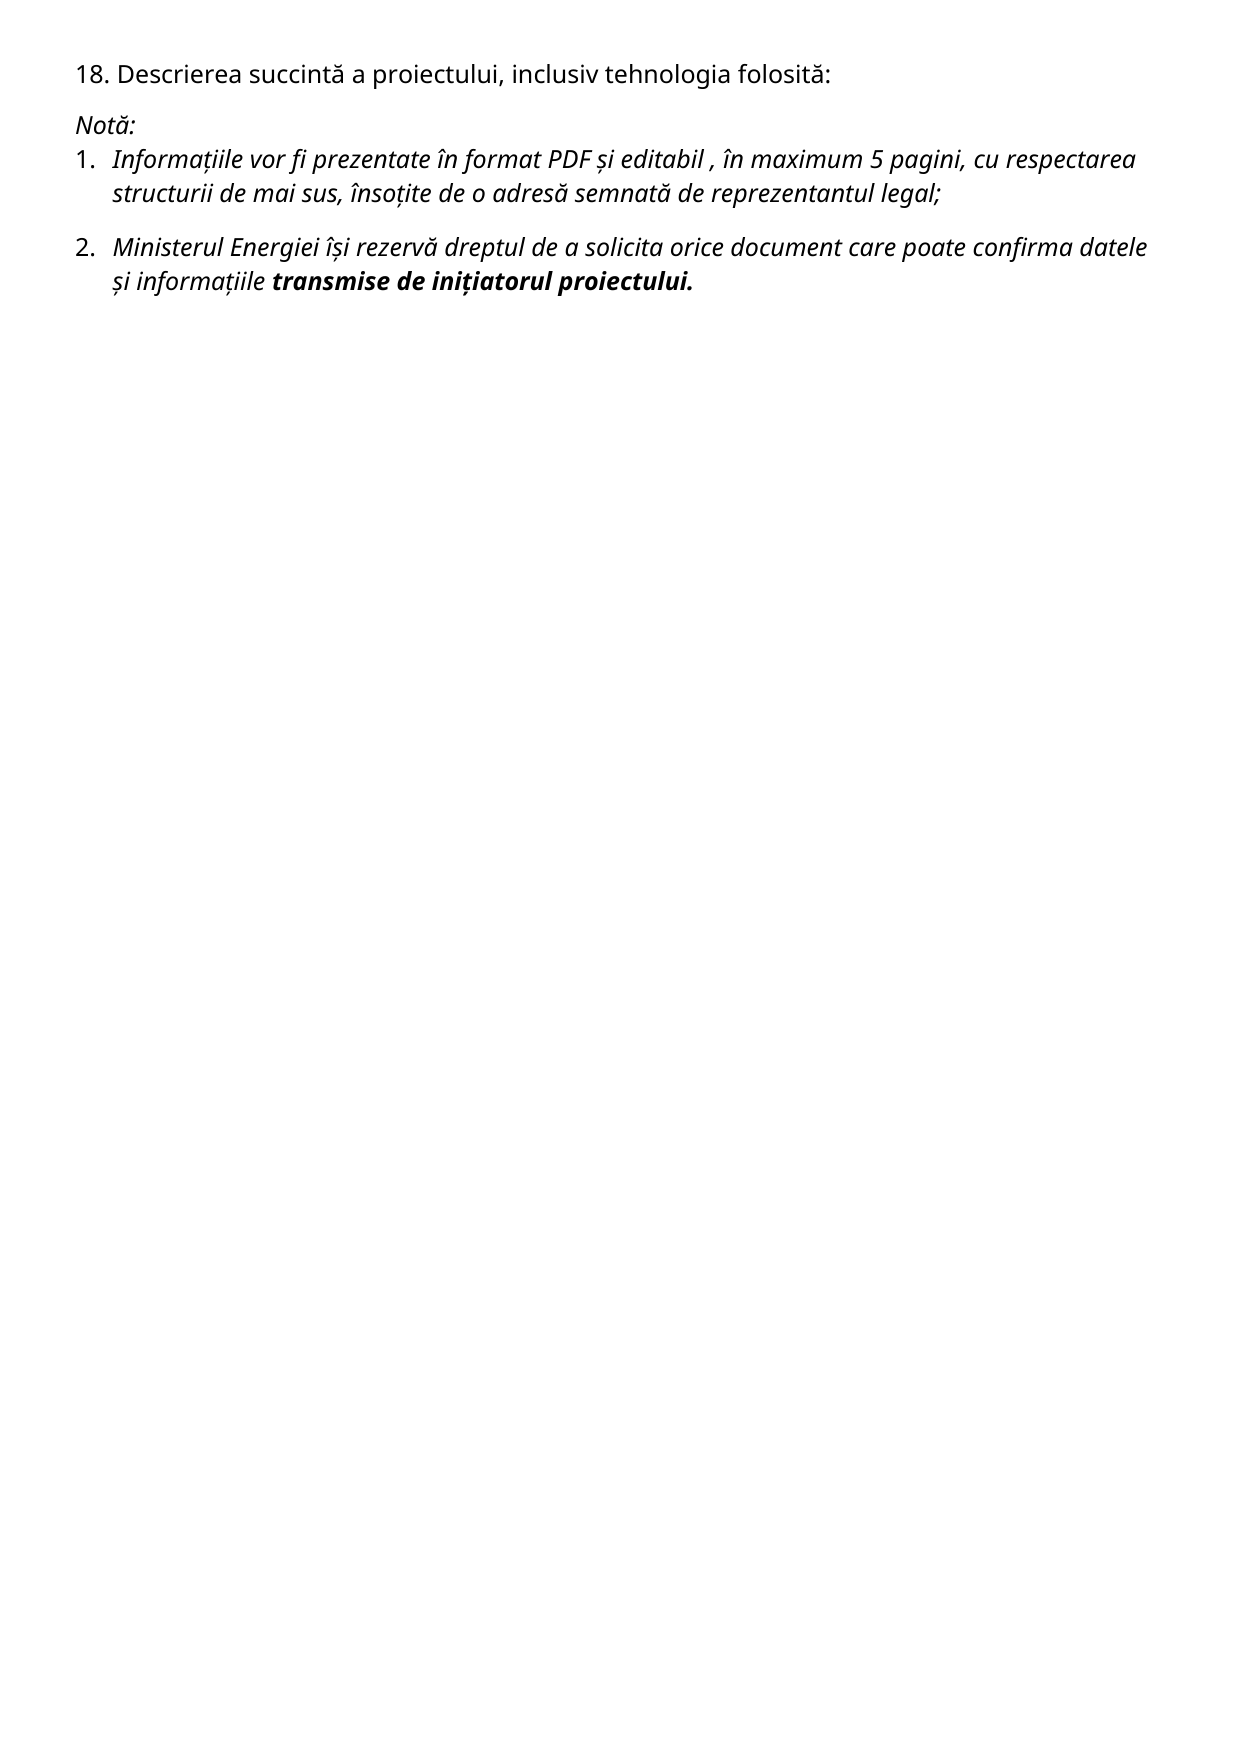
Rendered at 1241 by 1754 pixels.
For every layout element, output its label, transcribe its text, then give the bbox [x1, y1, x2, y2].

text 18. Descrierea succintă a proiectului, inclusiv tehnologia folosită: [75, 56, 1165, 90]
list Informațiile vor fi prezentate în format PDF și editabil , în maximum 5 pagini, cu respectarea structurii de mai sus, însoțite de o adresă semnată de reprezentantul legal; [75, 141, 1165, 209]
text Notă: [75, 107, 1165, 141]
list Ministerul Energiei își rezervă dreptul de a solicita orice document care poate confirma datele și informațiile transmise de inițiatorul proiectului. [75, 229, 1165, 298]
